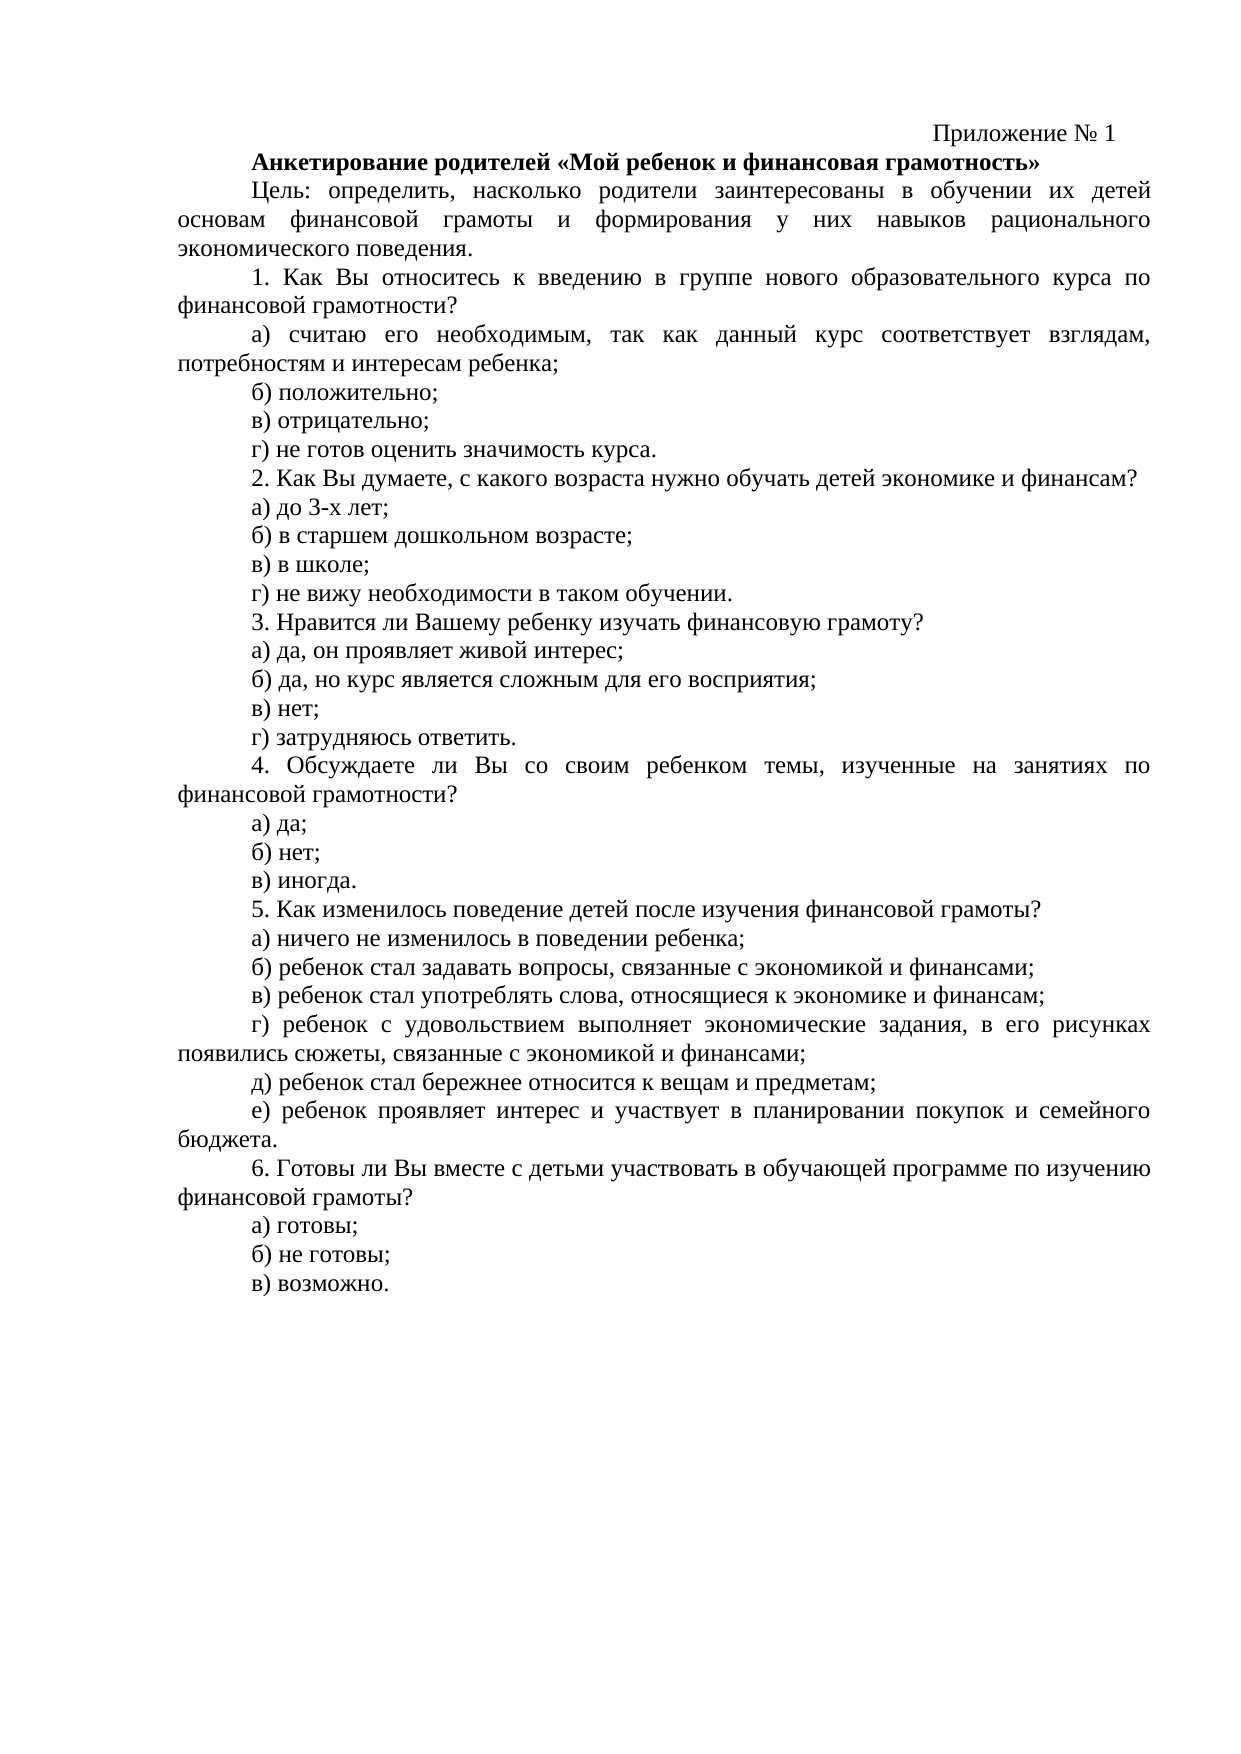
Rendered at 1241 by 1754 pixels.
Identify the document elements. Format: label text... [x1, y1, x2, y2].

text в) возможно. [177, 1268, 1152, 1297]
text Цель: определить, насколько родители заинтересованы в обучении их детей основам финансовой грамоты и формирования у них навыков рационального экономического поведения. [177, 176, 1152, 262]
text а) до 3-х лет; [177, 492, 1152, 521]
text г) не вижу необходимости в таком обучении. [177, 578, 1152, 607]
text а) считаю его необходимым, так как данный курс соответствует взглядам, потребностям и интересам ребенка; [177, 319, 1152, 377]
text а) да, он проявляет живой интерес; [177, 636, 1152, 664]
text г) не готов оценить значимость курса. [177, 434, 1152, 463]
text 3. Нравится ли Вашему ребенку изучать финансовую грамоту? [177, 607, 1152, 636]
text г) ребенок с удовольствием выполняет экономические задания, в его рисунках появились сюжеты, связанные с экономикой и финансами; [177, 1009, 1152, 1067]
text б) положительно; [177, 377, 1152, 406]
text е) ребенок проявляет интерес и участвует в планировании покупок и семейного бюджета. [177, 1096, 1152, 1153]
text г) затрудняюсь ответить. [177, 722, 1152, 751]
text 4. Обсуждаете ли Вы со своим ребенком темы, изученные на занятиях по финансовой грамотности? [177, 751, 1152, 808]
text а) да; [177, 808, 1152, 837]
text а) готовы; [177, 1211, 1152, 1239]
text д) ребенок стал бережнее относится к вещам и предметам; [177, 1067, 1152, 1096]
text в) нет; [177, 693, 1152, 722]
text 2. Как Вы думаете, с какого возраста нужно обучать детей экономике и финансам? [177, 463, 1152, 492]
text б) да, но курс является сложным для его восприятия; [177, 664, 1152, 693]
text Анкетирование родителей «Мой ребенок и финансовая грамотность» [177, 147, 1152, 176]
text б) в старшем дошкольном возрасте; [177, 521, 1152, 549]
text б) ребенок стал задавать вопросы, связанные с экономикой и финансами; [177, 952, 1152, 981]
text в) ребенок стал употреблять слова, относящиеся к экономике и финансам; [177, 981, 1152, 1009]
text Приложение № 1 [177, 118, 1152, 147]
text а) ничего не изменилось в поведении ребенка; [177, 923, 1152, 952]
text в) отрицательно; [177, 406, 1152, 434]
text б) нет; [177, 837, 1152, 866]
text в) иногда. [177, 866, 1152, 894]
text б) не готовы; [177, 1239, 1152, 1268]
text в) в школе; [177, 549, 1152, 578]
text 5. Как изменилось поведение детей после изучения финансовой грамоты? [177, 894, 1152, 923]
text 1. Как Вы относитесь к введению в группе нового образовательного курса по финансовой грамотности? [177, 262, 1152, 319]
text 6. Готовы ли Вы вместе с детьми участвовать в обучающей программе по изучению финансовой грамоты? [177, 1153, 1152, 1211]
